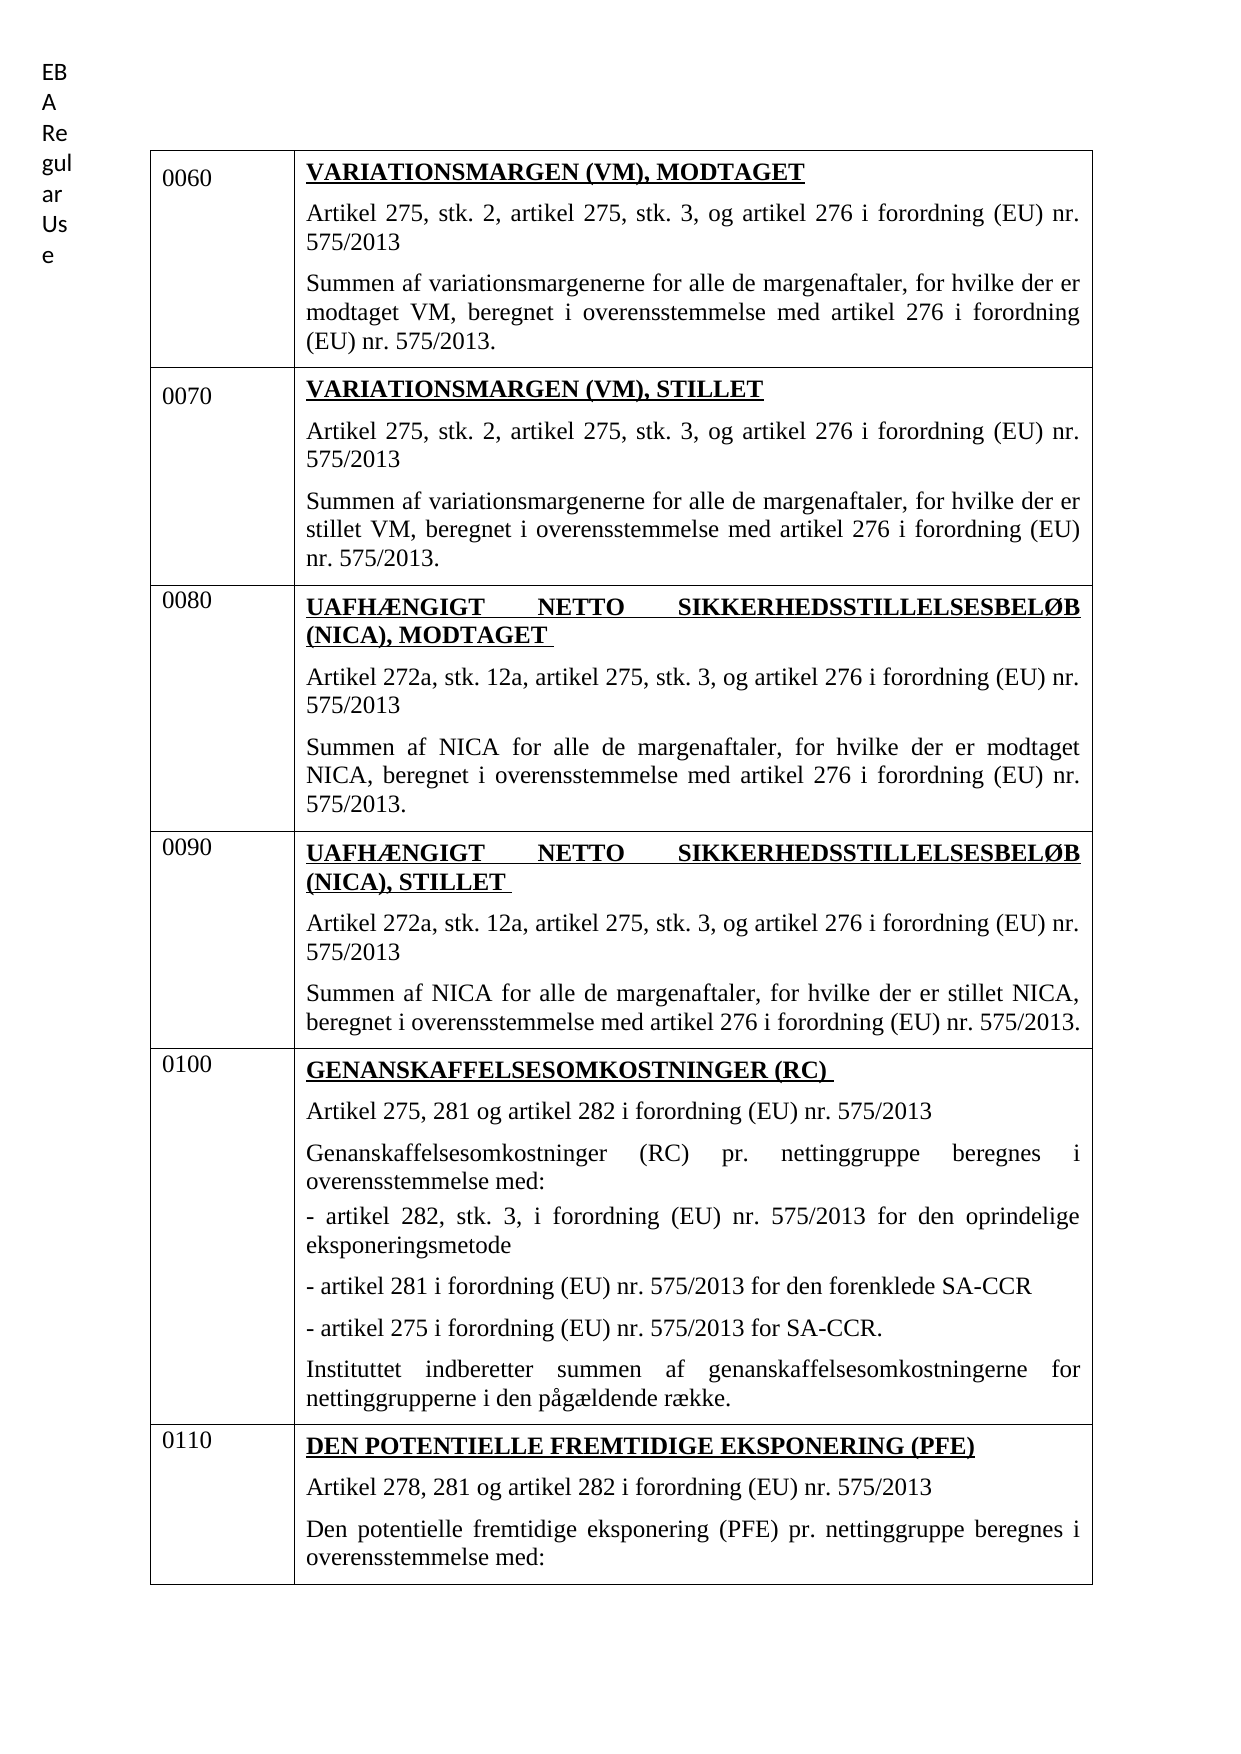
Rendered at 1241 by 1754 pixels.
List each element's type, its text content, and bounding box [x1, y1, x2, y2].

table_cell UAFHÆNGIGT NETTO SIKKERHEDSSTILLELSESBELØB (NICA), MODTAGET Artikel 272a, stk. 12a, artikel 275, stk. 3, og artikel 276 i forordning (EU) nr. 575/2013 Summen af NICA for alle de margenaftaler, for hvilke der er modtaget NICA, beregnet i overensstemmelse med artikel 276 i forordning (EU) nr. 575/2013. [295, 586, 1092, 831]
table_cell 0080 [151, 586, 294, 831]
table_cell VARIATIONSMARGEN (VM), MODTAGET Artikel 275, stk. 2, artikel 275, stk. 3, og artikel 276 i forordning (EU) nr. 575/2013 Summen af variationsmargenerne for alle de margenaftaler, for hvilke der er modtaget VM, beregnet i overensstemmelse med artikel 276 i forordning (EU) nr. 575/2013. [295, 151, 1092, 367]
table_cell UAFHÆNGIGT NETTO SIKKERHEDSSTILLELSESBELØB (NICA), STILLET Artikel 272a, stk. 12a, artikel 275, stk. 3, og artikel 276 i forordning (EU) nr. 575/2013 Summen af NICA for alle de margenaftaler, for hvilke der er stillet NICA, beregnet i overensstemmelse med artikel 276 i forordning (EU) nr. 575/2013. [295, 832, 1092, 1048]
table_cell VARIATIONSMARGEN (VM), STILLET Artikel 275, stk. 2, artikel 275, stk. 3, og artikel 276 i forordning (EU) nr. 575/2013 Summen af variationsmargenerne for alle de margenaftaler, for hvilke der er stillet VM, beregnet i overensstemmelse med artikel 276 i forordning (EU) nr. 575/2013. [295, 368, 1092, 584]
table_cell 0060 [151, 151, 294, 367]
table_cell 0090 [151, 832, 294, 1048]
table_cell 0110 [151, 1425, 294, 1584]
table_cell GENANSKAFFELSESOMKOSTNINGER (RC) Artikel 275, 281 og artikel 282 i forordning (EU) nr. 575/2013 Genanskaffelsesomkostninger (RC) pr. nettinggruppe beregnes i overensstemmelse med: - artikel 282, stk. 3, i forordning (EU) nr. 575/2013 for den oprindelige eksponeringsmetode - artikel 281 i forordning (EU) nr. 575/2013 for den forenklede SA-CCR - artikel 275 i forordning (EU) nr. 575/2013 for SA-CCR. Instituttet indberetter summen af genanskaffelsesomkostningerne for nettinggrupperne i den pågældende række. [295, 1049, 1092, 1424]
table_cell 0100 [151, 1049, 294, 1424]
table_cell 0070 [151, 368, 294, 584]
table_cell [295, 1425, 1092, 1584]
